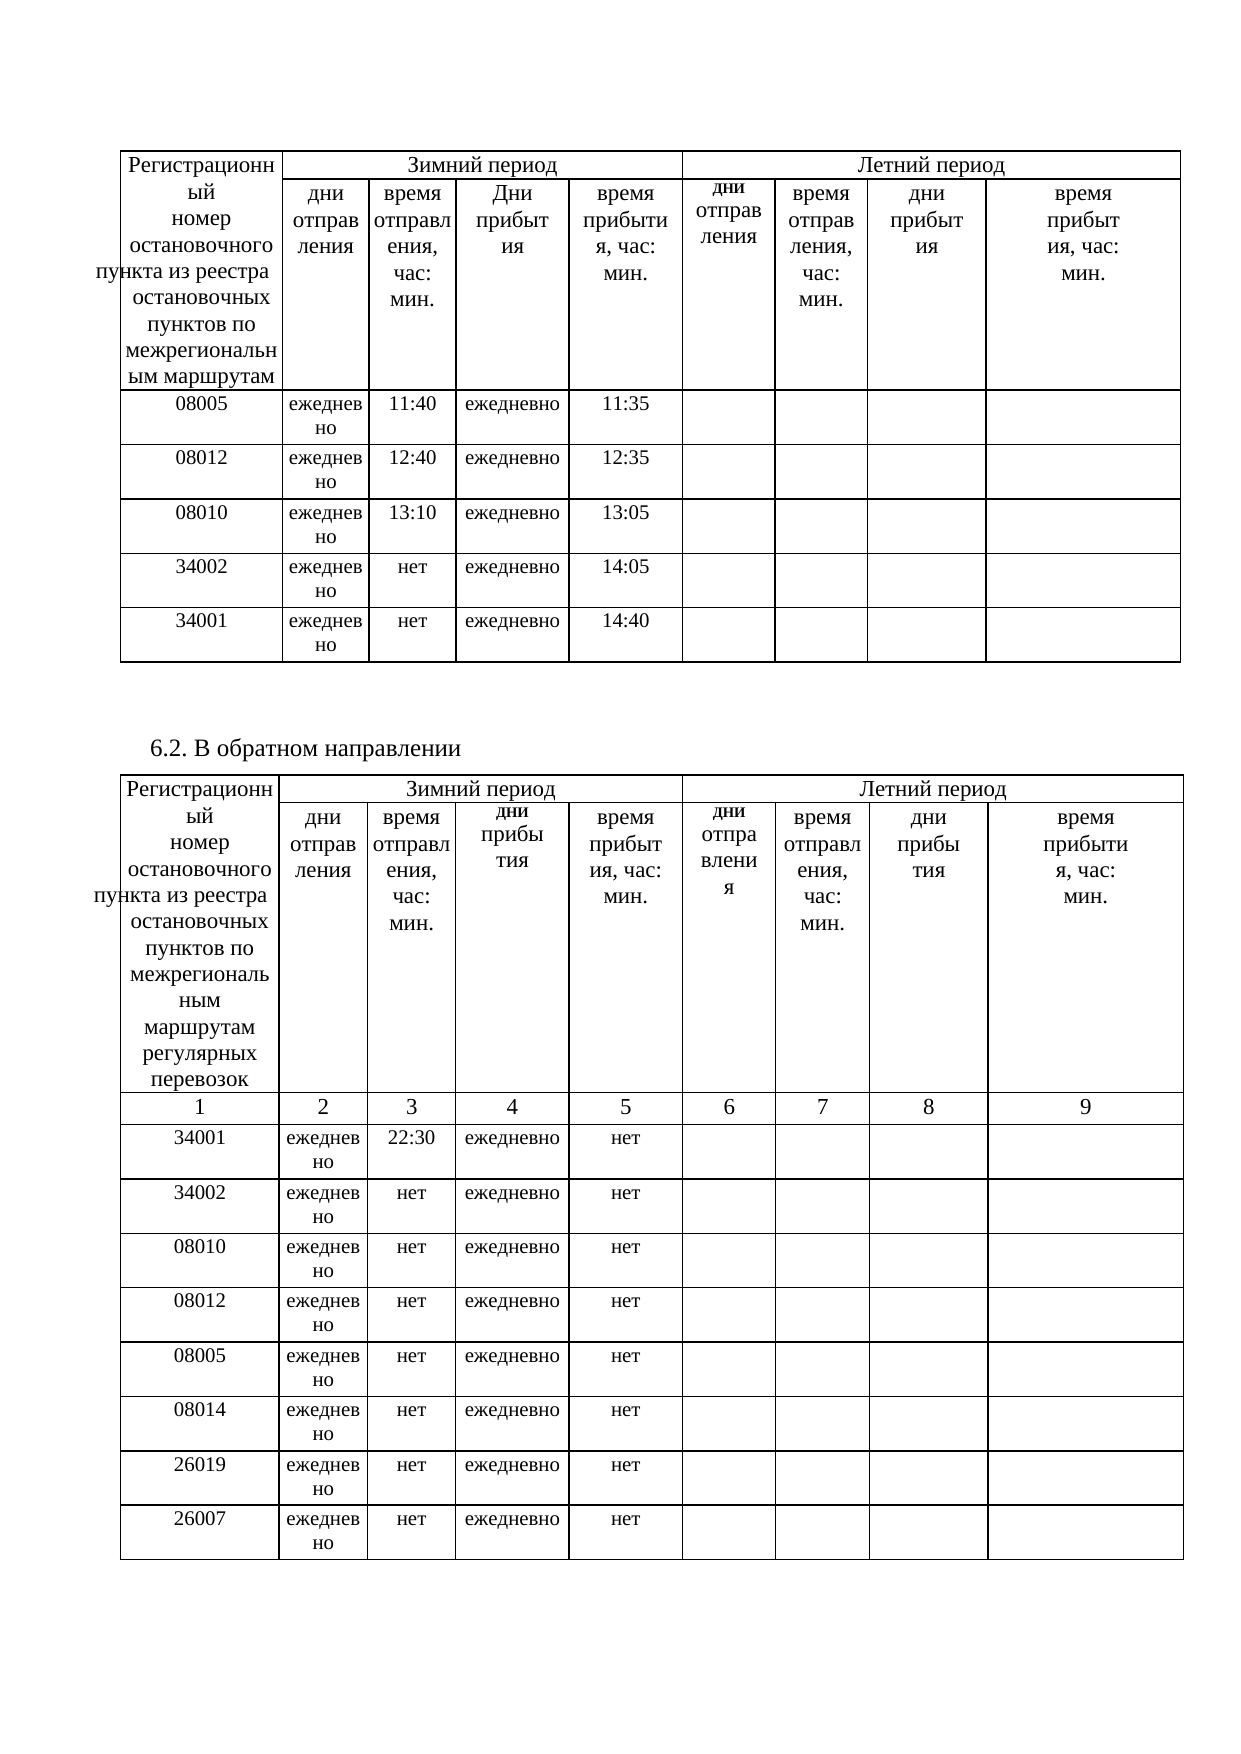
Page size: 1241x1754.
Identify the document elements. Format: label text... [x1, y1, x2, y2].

table_cell [776, 1288, 869, 1341]
table_cell [683, 391, 774, 444]
table_cell 08014 [121, 1397, 278, 1450]
table_cell [870, 1288, 987, 1341]
table_cell [989, 1506, 1183, 1559]
table_cell 5 [570, 1093, 682, 1124]
table_cell нет [370, 608, 455, 661]
table_cell нет [368, 1397, 455, 1450]
table_cell нет [570, 1397, 682, 1450]
table_cell нет [368, 1180, 455, 1232]
table_cell нет [368, 1343, 455, 1396]
table_cell 12:35 [570, 445, 682, 498]
table_cell время отправл ения, час: мин. [776, 803, 869, 1092]
table_cell ежедневно [283, 500, 368, 552]
table_cell [868, 500, 985, 552]
table_cell нет [570, 1452, 682, 1504]
table_cell [989, 1125, 1183, 1178]
table_cell нет [368, 1234, 455, 1287]
table_cell ежедневно [280, 1343, 367, 1396]
table_cell 26007 [121, 1506, 278, 1559]
text 6.2. В обратном направлении [150, 733, 1090, 761]
table_cell [987, 391, 1180, 444]
table_cell ежедневно [457, 445, 568, 498]
table_cell [683, 1234, 775, 1287]
table_cell [870, 1180, 987, 1232]
table_cell дни прибы тия [870, 803, 987, 1092]
table_cell [683, 1125, 775, 1178]
table_cell [870, 1506, 987, 1559]
table_cell ежедневно [280, 1125, 367, 1178]
table_cell 11:40 [370, 391, 455, 444]
table_cell ежедневно [457, 391, 568, 444]
table_cell дни прибыт ия [868, 180, 985, 389]
table_cell [989, 1397, 1183, 1450]
table_cell [683, 1452, 775, 1504]
table_cell ежедневно [280, 1397, 367, 1450]
table_cell [987, 500, 1180, 552]
table_cell ежедневно [283, 608, 368, 661]
table_cell нет [368, 1452, 455, 1504]
table_cell 11:35 [570, 391, 682, 444]
table_cell [776, 445, 867, 498]
table_cell ежедневно [280, 1506, 367, 1559]
table_cell ежедневно [456, 1234, 568, 1287]
table_cell ежедневно [456, 1343, 568, 1396]
table_cell ежедневно [456, 1397, 568, 1450]
table_cell 3 [368, 1093, 455, 1124]
table_cell 8 [870, 1093, 987, 1124]
table_cell 08005 [121, 1343, 278, 1396]
table_cell [683, 500, 774, 552]
table_cell [776, 1452, 869, 1504]
table_cell [870, 1125, 987, 1178]
table_cell [683, 1180, 775, 1232]
table_cell 2 [280, 1093, 367, 1124]
table_cell [776, 1343, 869, 1396]
table_cell ежедневно [280, 1234, 367, 1287]
table_cell нет [570, 1506, 682, 1559]
table_cell 34001 [121, 608, 282, 661]
table_cell [776, 1234, 869, 1287]
table_cell 13:05 [570, 500, 682, 552]
table_cell 08012 [121, 445, 282, 498]
table_cell [870, 1397, 987, 1450]
table_cell ежедневно [283, 445, 368, 498]
table_cell [776, 1397, 869, 1450]
table_cell нет [570, 1180, 682, 1232]
table_cell ежедневно [280, 1452, 367, 1504]
table_cell нет [368, 1506, 455, 1559]
table_cell 13:10 [370, 500, 455, 552]
table_cell 6 [683, 1093, 775, 1124]
table_cell 34001 [121, 1125, 278, 1178]
table_cell [868, 554, 985, 607]
table_cell нет [370, 554, 455, 607]
table_cell [989, 1452, 1183, 1504]
table_cell [683, 608, 774, 661]
table_cell 4 [456, 1093, 568, 1124]
table_cell [683, 1397, 775, 1450]
table_cell 7 [776, 1093, 869, 1124]
table_cell [868, 608, 985, 661]
table_cell нет [570, 1343, 682, 1396]
table_cell [776, 1125, 869, 1178]
table_cell [870, 1234, 987, 1287]
table_cell [683, 554, 774, 607]
table_cell [776, 554, 867, 607]
table_cell [870, 1343, 987, 1396]
table_cell [989, 1343, 1183, 1396]
table_cell 34002 [121, 554, 282, 607]
table_cell время отправл ения, час: мин. [368, 803, 455, 1092]
table_cell [987, 445, 1180, 498]
table_cell [683, 1506, 775, 1559]
table_cell ежедневно [456, 1180, 568, 1232]
table_cell 12:40 [370, 445, 455, 498]
table_cell [989, 1288, 1183, 1341]
table_cell время отправл ения, час: мин. [370, 180, 455, 389]
table_cell дни отправ ления [283, 180, 368, 389]
table_cell ежедневно [283, 554, 368, 607]
table_cell 08010 [121, 1234, 278, 1287]
table_cell ежедневно [456, 1452, 568, 1504]
table_cell ежедневно [457, 500, 568, 552]
table_header Зимний период [280, 776, 682, 802]
table_cell 14:40 [570, 608, 682, 661]
table_cell ДНИ прибы тия [456, 803, 568, 1092]
table_cell [868, 445, 985, 498]
table_cell 26019 [121, 1452, 278, 1504]
table_cell 22:30 [368, 1125, 455, 1178]
table_cell время прибыт ия, час: мин. [570, 803, 682, 1092]
table_cell [870, 1452, 987, 1504]
table_cell ежедневно [457, 608, 568, 661]
table_cell время прибыти я, час: мин. [989, 803, 1183, 1092]
table_cell [987, 554, 1180, 607]
table_cell [683, 445, 774, 498]
table_header Зимний период [283, 152, 682, 178]
table_cell время прибыти я, час: мин. [570, 180, 682, 389]
table_cell [776, 1506, 869, 1559]
table_cell [987, 608, 1180, 661]
table_cell [776, 500, 867, 552]
table_cell ДНИ отпра влени я [683, 803, 775, 1092]
table_header Летний период [683, 776, 1183, 802]
table_cell [989, 1234, 1183, 1287]
table_cell Дни прибыт ия [457, 180, 568, 389]
table_cell ежедневно [280, 1288, 367, 1341]
table_cell нет [570, 1288, 682, 1341]
table_cell ежедневно [457, 554, 568, 607]
table_cell нет [570, 1125, 682, 1178]
table_cell 9 [989, 1093, 1183, 1124]
table_cell 1 [121, 1093, 278, 1124]
table_cell ежедневно [280, 1180, 367, 1232]
table_cell ежедневно [456, 1288, 568, 1341]
table_cell [868, 391, 985, 444]
table_cell нет [368, 1288, 455, 1341]
table_cell [989, 1180, 1183, 1232]
table_cell 08005 [121, 391, 282, 444]
table_cell ежедневно [283, 391, 368, 444]
table_header Регистрационный номер остановочного пункта из реестра остановочных пунктов по межрегиональным маршрутам регулярных перевозок [121, 776, 278, 1092]
table_cell ежедневно [456, 1125, 568, 1178]
table_cell [776, 391, 867, 444]
table_cell [776, 1180, 869, 1232]
table_cell [683, 1288, 775, 1341]
table_cell время отправ ления, час: мин. [776, 180, 867, 389]
table_cell [776, 608, 867, 661]
table_cell ДНИ отправ ления [683, 180, 774, 389]
table_cell нет [570, 1234, 682, 1287]
table_header Летний период [683, 152, 1180, 178]
table_cell 14:05 [570, 554, 682, 607]
table_cell дни отправ ления [280, 803, 367, 1092]
table_cell [683, 1343, 775, 1396]
table_header Регистрационный номер остановочного пункта из реестра остановочных пунктов по межрегиональным маршрутам регулярных перевозок [121, 152, 282, 389]
table_cell 08010 [121, 500, 282, 552]
table_cell время прибыт ия, час: мин. [987, 180, 1180, 389]
table_cell 08012 [121, 1288, 278, 1341]
table_cell 34002 [121, 1180, 278, 1232]
table_cell ежедневно [456, 1506, 568, 1559]
